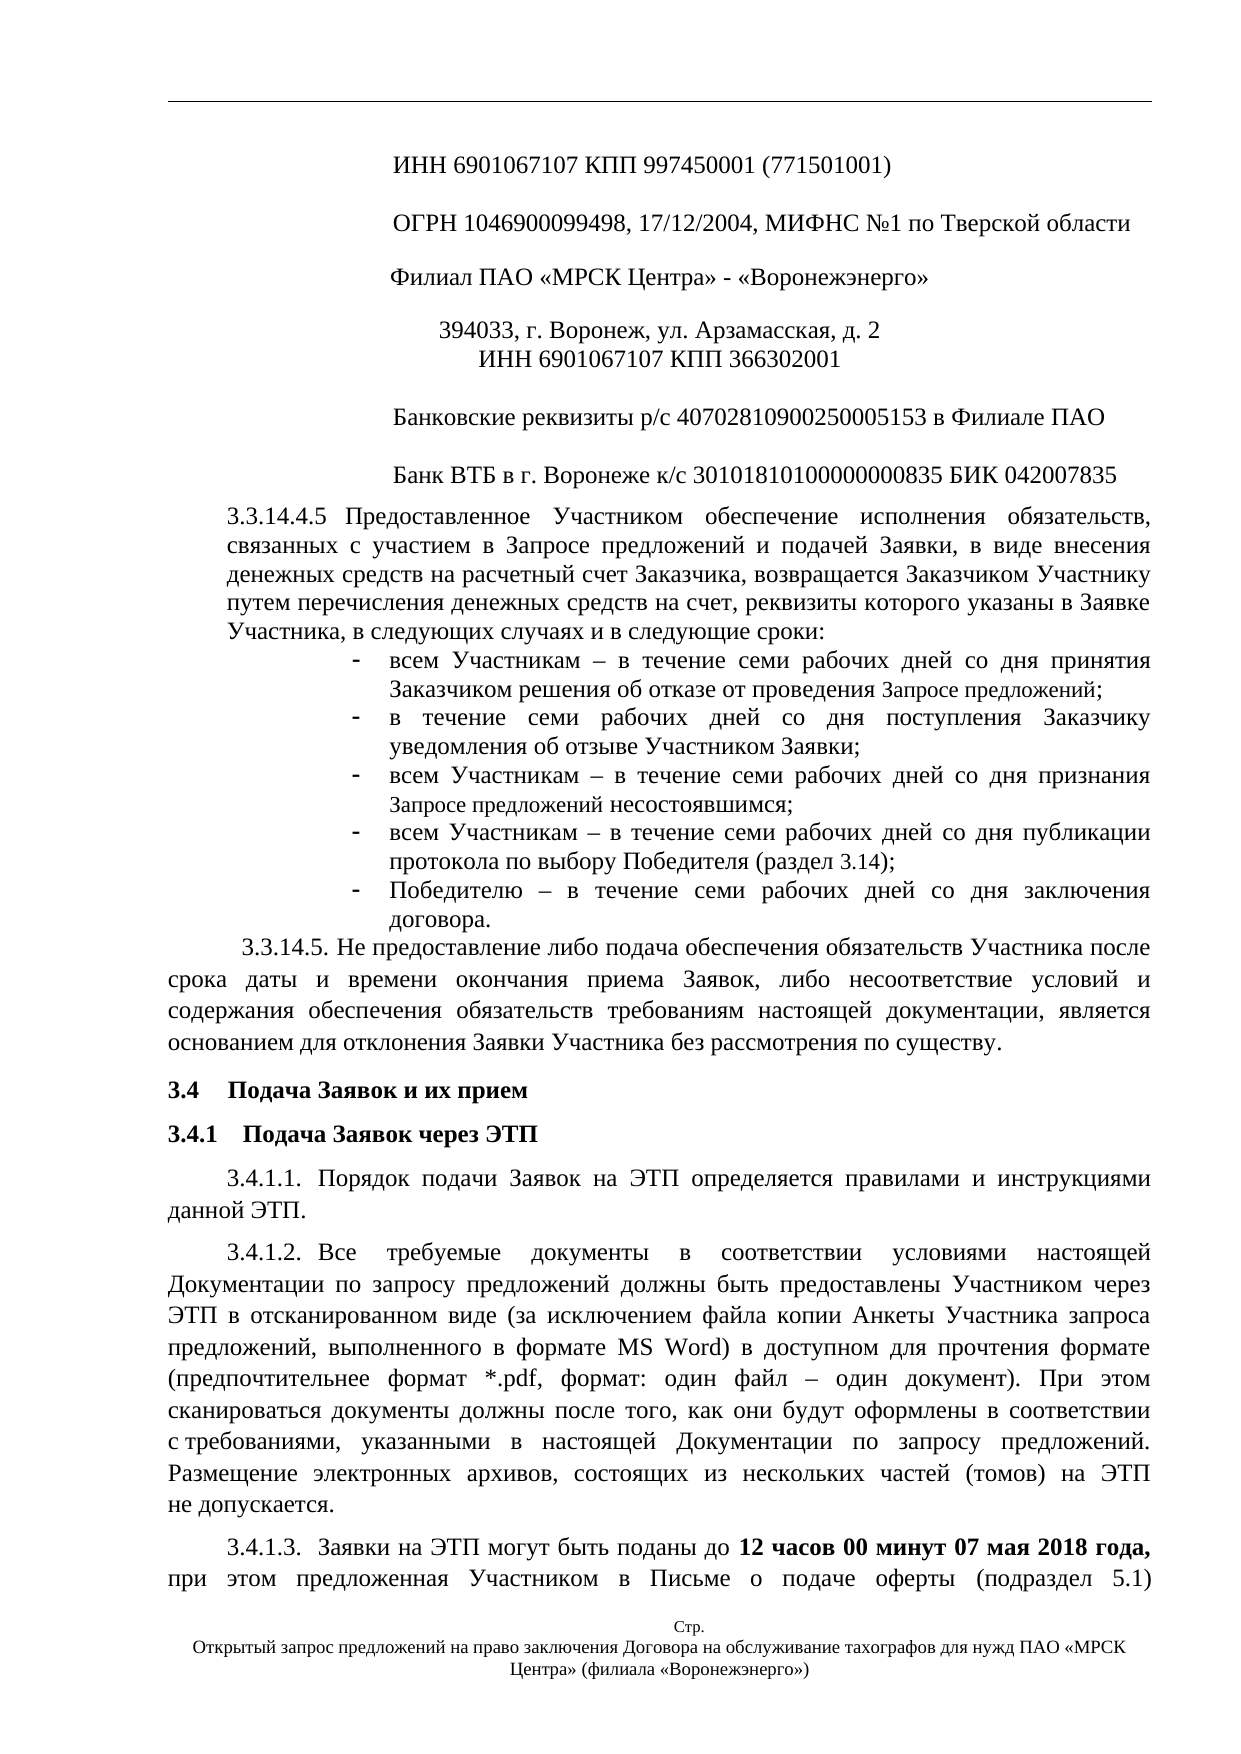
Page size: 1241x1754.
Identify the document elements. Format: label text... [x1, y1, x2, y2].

list всем Участникам – в течение семи рабочих дней со дня принятия Заказчиком решения об отказе от проведения Запросе предложений; [352, 645, 1152, 702]
list 394033, г. Воронеж, ул. Арзамасская, д. 2 [168, 315, 1152, 344]
subtitle Подача Заявок через ЭТП [168, 1119, 1152, 1148]
list Банковские реквизиты р/с 40702810900250005153 в Филиале ПАО [393, 402, 1152, 431]
list Банк ВТБ в г. Воронеже к/с 30101810100000000835 БИК 042007835 [393, 460, 1152, 489]
list Порядок подачи Заявок на ЭТП определяется правилами и инструкциями данной ЭТП. [168, 1163, 1152, 1224]
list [168, 1532, 1152, 1592]
list всем Участникам – в течение семи рабочих дней со дня признания Запросе предложений несостоявшимся; [352, 760, 1152, 817]
subtitle Подача Заявок и их прием [168, 1075, 1152, 1104]
list Предоставленное Участником обеспечение исполнения обязательств, связанных с участием в Запросе предложений и подачей Заявки, в виде внесения денежных средств на расчетный счет Заказчика, возвращается Заказчиком Участнику путем перечисления денежных средств на счет, реквизиты которого указаны в Заявке Участника, в следующих случаях и в следующие сроки: [227, 501, 1152, 645]
list Не предоставление либо подача обеспечения обязательств Участника после срока даты и времени окончания приема Заявок, либо несоответствие условий и содержания обеспечения обязательств требованиям настоящей документации, является основанием для отклонения Заявки Участника без рассмотрения по существу. [168, 932, 1152, 1056]
list ИНН 6901067107 КПП 997450001 (771501001) [393, 150, 1152, 179]
list Победителю – в течение семи рабочих дней со дня заключения договора. [352, 875, 1152, 932]
list ИНН 6901067107 КПП 366302001 [168, 344, 1152, 373]
list ОГРН 1046900099498, 17/12/2004, МИФНС №1 по Тверской области [393, 208, 1152, 237]
list всем Участникам – в течение семи рабочих дней со дня публикации протокола по выбору Победителя (раздел 3.14); [352, 817, 1152, 875]
list Филиал ПАО «МРСК Центра» - «Воронежэнерго» [168, 262, 1152, 290]
list Все требуемые документы в соответствии условиями настоящей Документации по запросу предложений должны быть предоставлены Участником через ЭТП в отсканированном виде (за исключением файла копии Анкеты Участника запроса предложений, выполненного в формате MS Word) в доступном для прочтения формате (предпочтительнее формат *.pdf, формат: один файл – один документ). При этом сканироваться документы должны после того, как они будут оформлены в соответствии с требованиями, указанными в настоящей Документации по запросу предложений. Размещение электронных архивов, состоящих из нескольких частей (томов) на ЭТП не допускается. [168, 1237, 1152, 1518]
list в течение семи рабочих дней со дня поступления Заказчику уведомления об отзыве Участником Заявки; [352, 702, 1152, 760]
